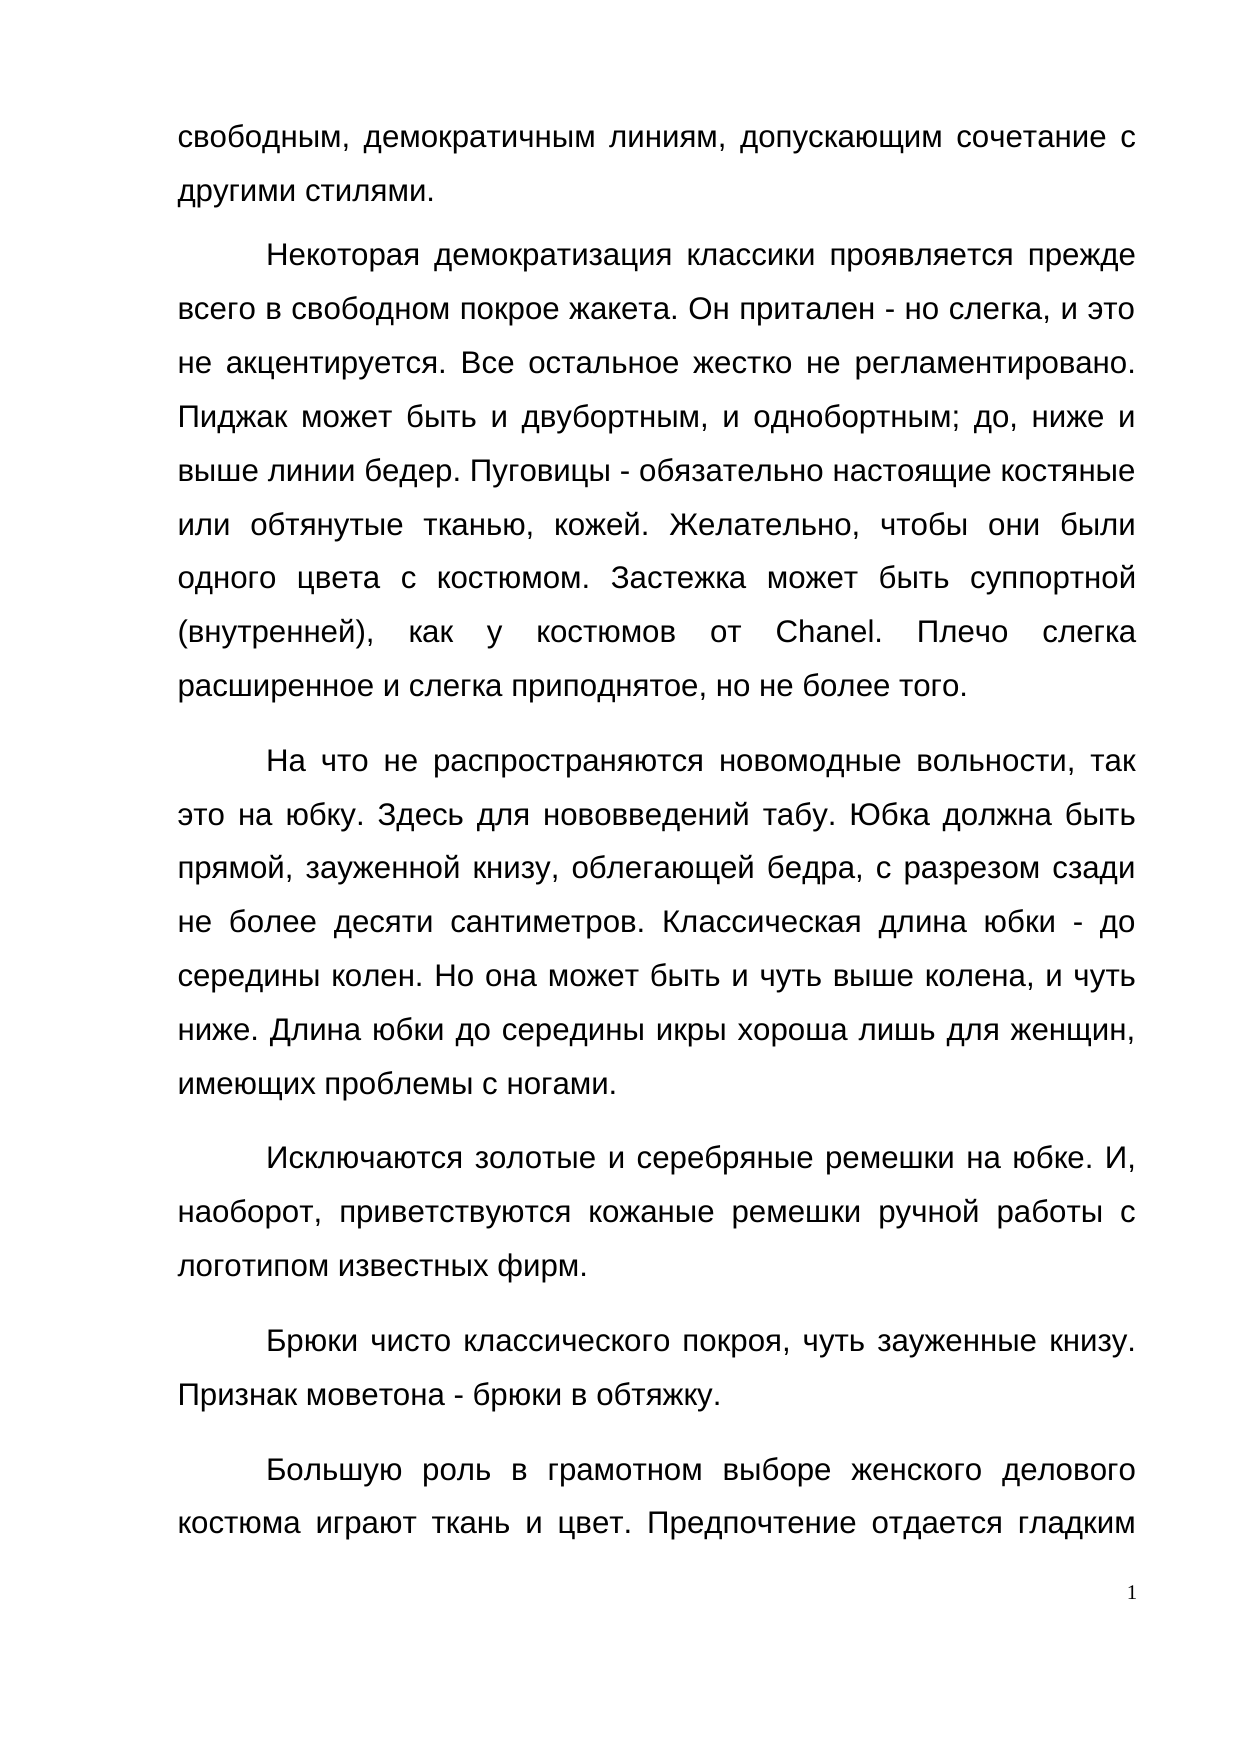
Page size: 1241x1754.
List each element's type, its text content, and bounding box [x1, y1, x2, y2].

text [177, 1451, 1137, 1540]
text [177, 118, 1137, 208]
text Исключаются золотые и серебряные ремешки на юбке. И, наоборот, приветствуются кожаные ремешки ручной работы с логотипом известных фирм. [177, 1139, 1137, 1283]
text Брюки чисто классического покроя, чуть зауженные книзу. Признак моветона - брюки в обтяжку. [177, 1322, 1137, 1412]
text Некоторая демократизация классики проявляется прежде всего в свободном покрое жакета. Он притален - но слегка, и это не акцентируется. Все остальное жестко не регламентировано. Пиджак может быть и двубортным, и однобортным; до, ниже и выше линии бедер. Пуговицы - обязательно настоящие костяные или обтянутые тканью, кожей. Желательно, чтобы они были одного цвета с костюмом. Застежка может быть суппортной (внутренней), как у костюмов от Chanel. Плечо слегка расширенное и слегка приподнятое, но не более того. [177, 236, 1137, 703]
text На что не распространяются новомодные вольности, так это на юбку. Здесь для нововведений табу. Юбка должна быть прямой, зауженной книзу, облегающей бедра, с разрезом сзади не более десяти сантиметров. Классическая длина юбки - до середины колен. Но она может быть и чуть выше колена, и чуть ниже. Длина юбки до середины икры хороша лишь для женщин, имеющих проблемы с ногами. [177, 742, 1137, 1101]
